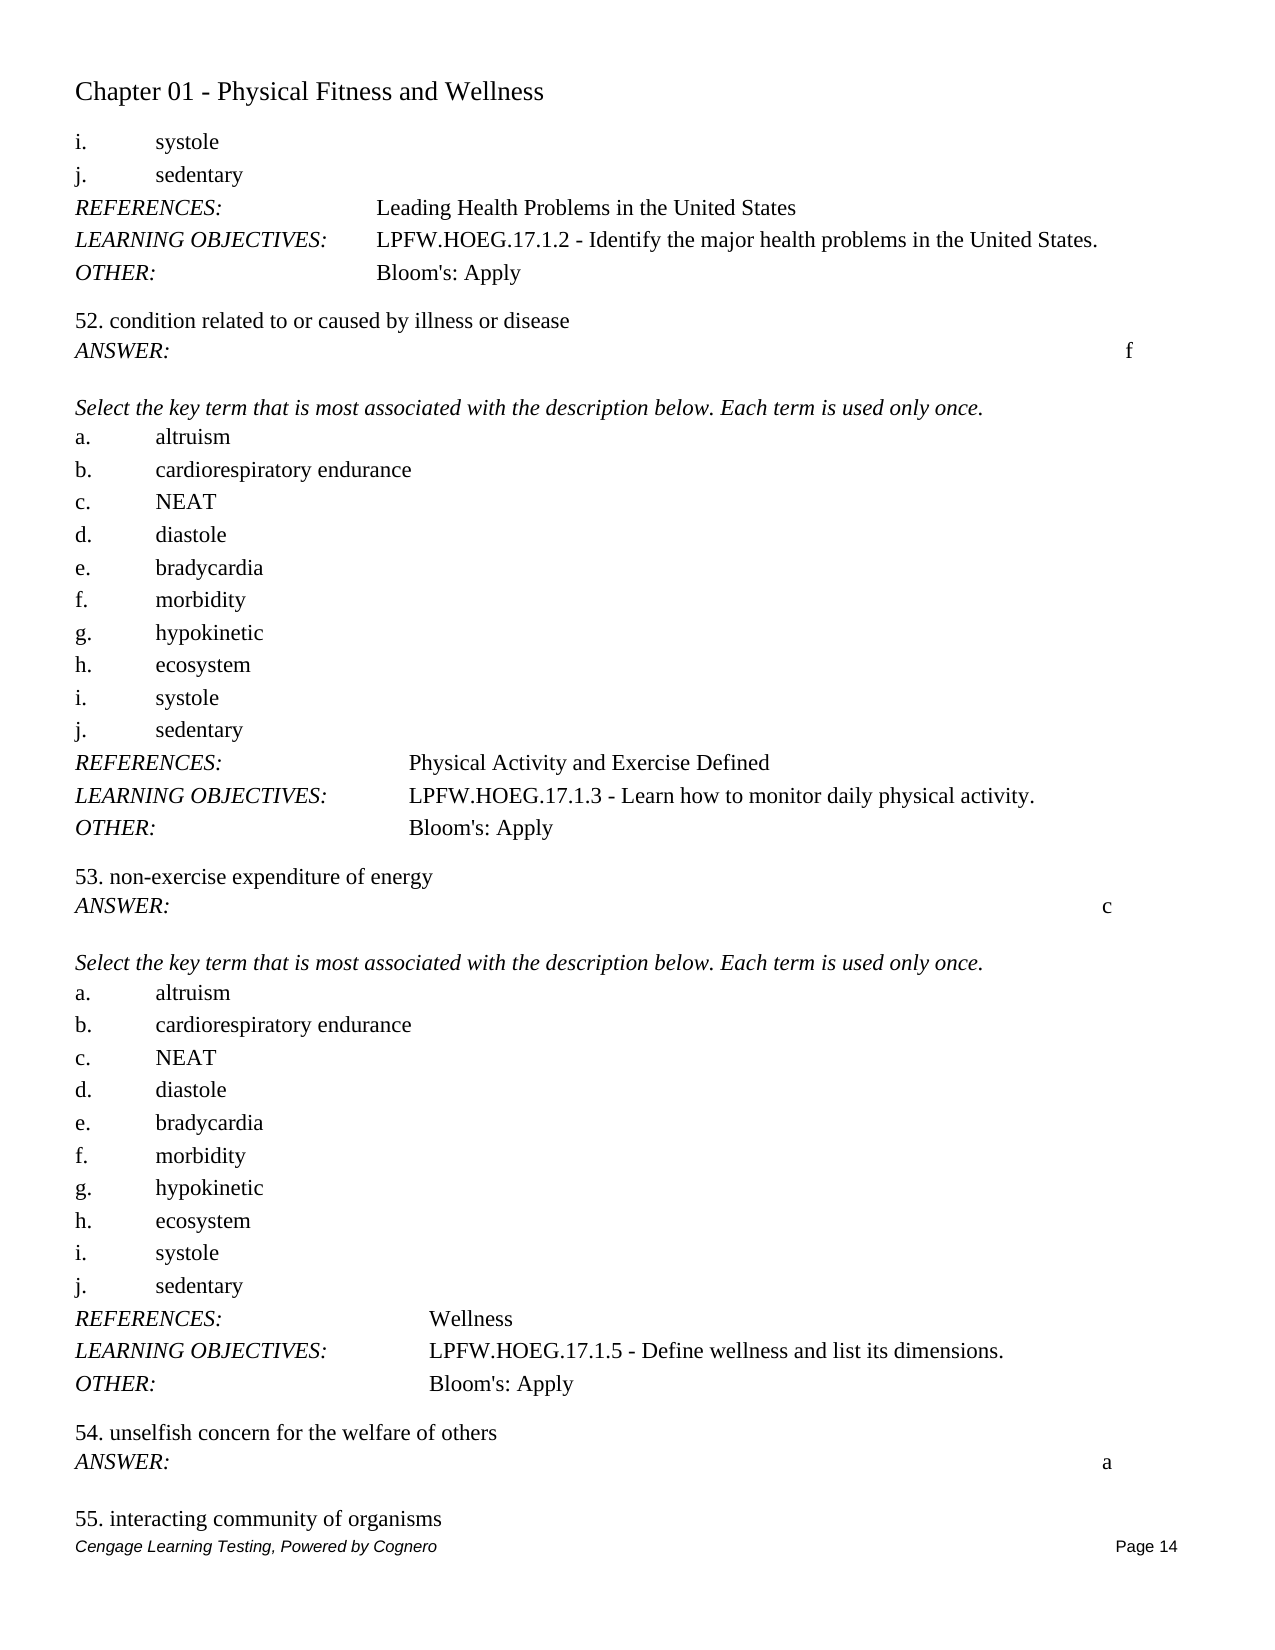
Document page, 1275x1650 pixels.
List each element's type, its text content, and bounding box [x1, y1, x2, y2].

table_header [75, 976, 1200, 1399]
table_header 53. non-exercise expenditure of energy [75, 889, 1200, 922]
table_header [75, 125, 1200, 288]
table_header ​Select the key term that is most associated with the description below. Each term is used only once. [75, 420, 1200, 844]
table_header 54. unselfish concern for the welfare of others [75, 1445, 1200, 1478]
table_header 52. condition related to or caused by illness or disease [75, 334, 1200, 367]
